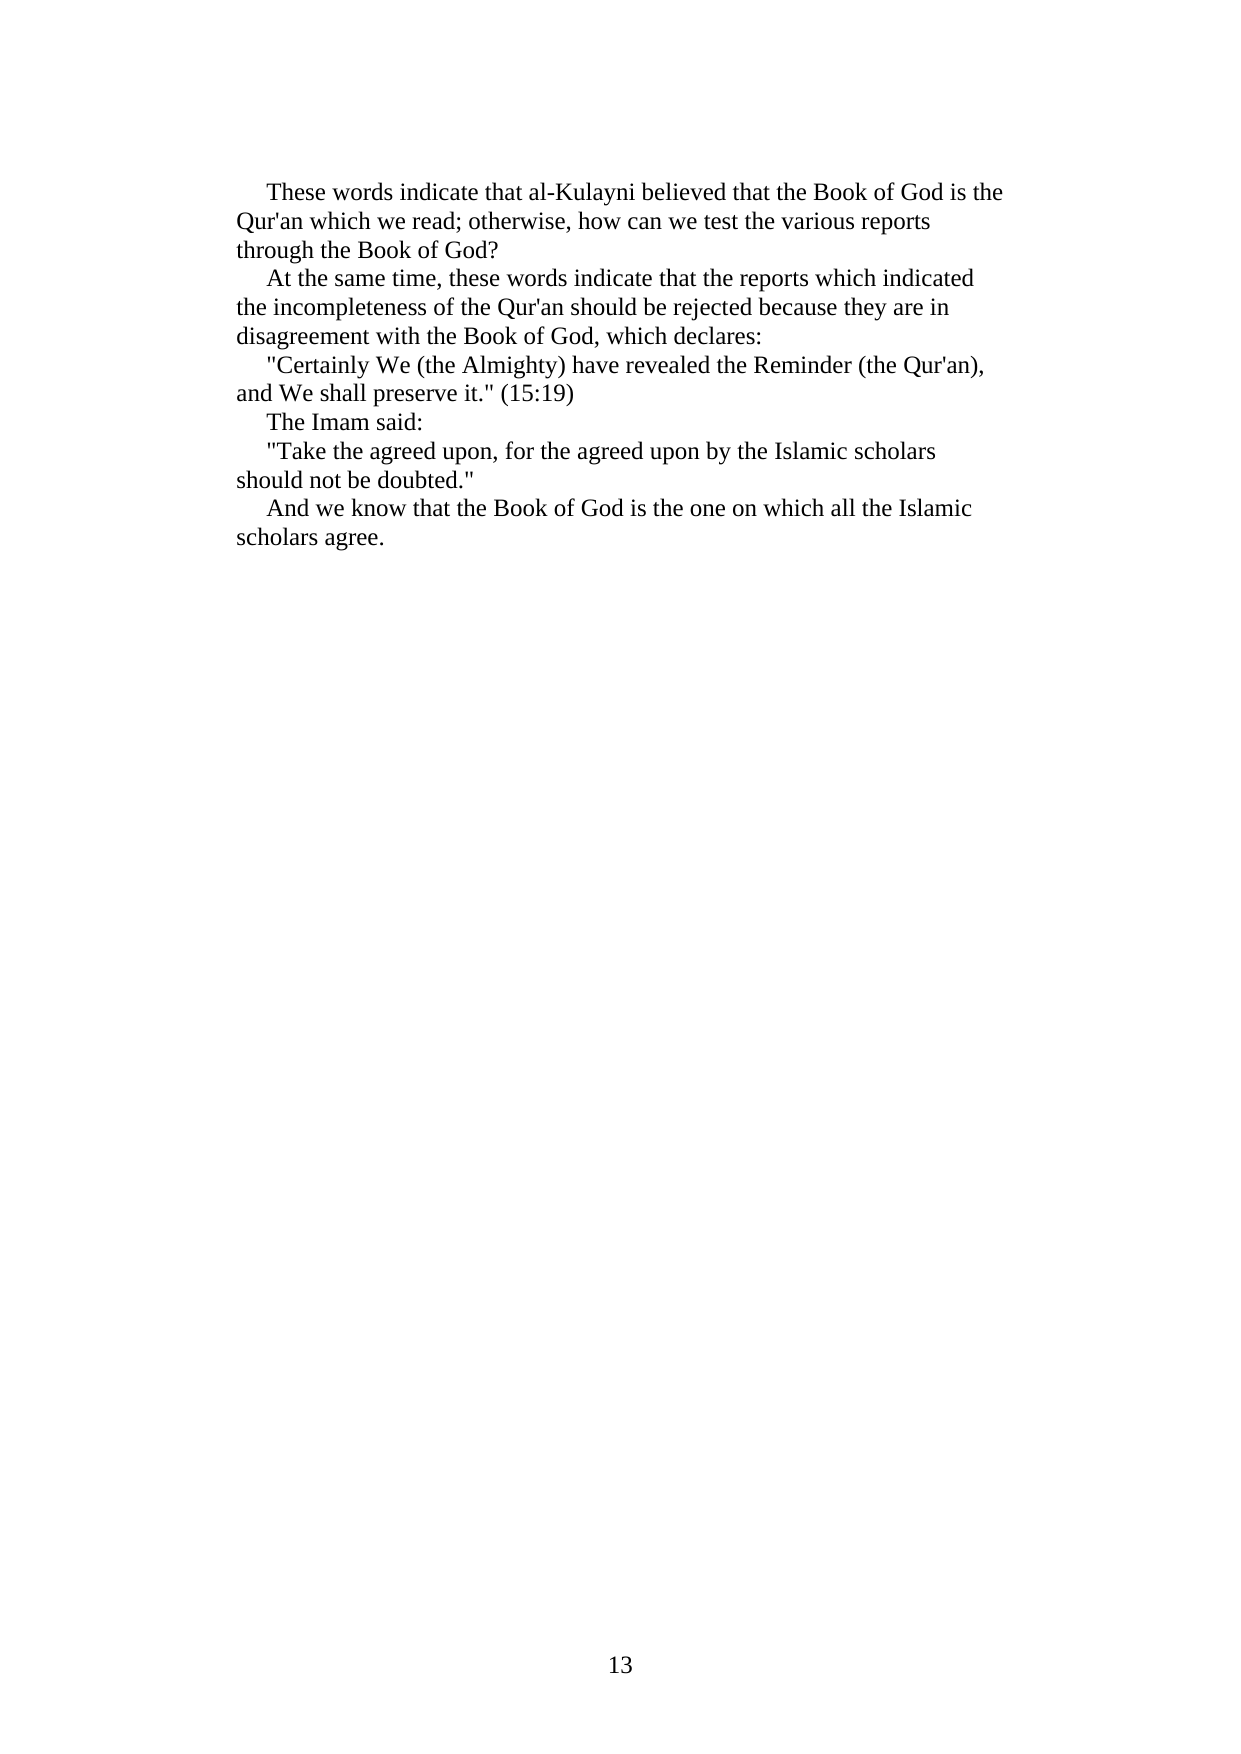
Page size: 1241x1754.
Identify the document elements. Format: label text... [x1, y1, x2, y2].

text "Take the agreed upon, for the agreed upon by the Islamic scholars should not be doubted." [236, 436, 1004, 493]
text "Certainly We (the Almighty) have revealed the Reminder (the Qur'an), and We shall preserve it." (15:19) [236, 350, 1004, 407]
text The Imam said: [236, 407, 1004, 436]
text These words indicate that al-Kulayni believed that the Book of God is the Qur'an which we read; otherwise, how can we test the various reports through the Book of God? [236, 177, 1004, 263]
text And we know that the Book of God is the one on which all the Islamic scholars agree. [236, 493, 1004, 551]
text At the same time, these words indicate that the reports which indicated the incompleteness of the Qur'an should be rejected because they are in disagreement with the Book of God, which declares: [236, 263, 1004, 350]
